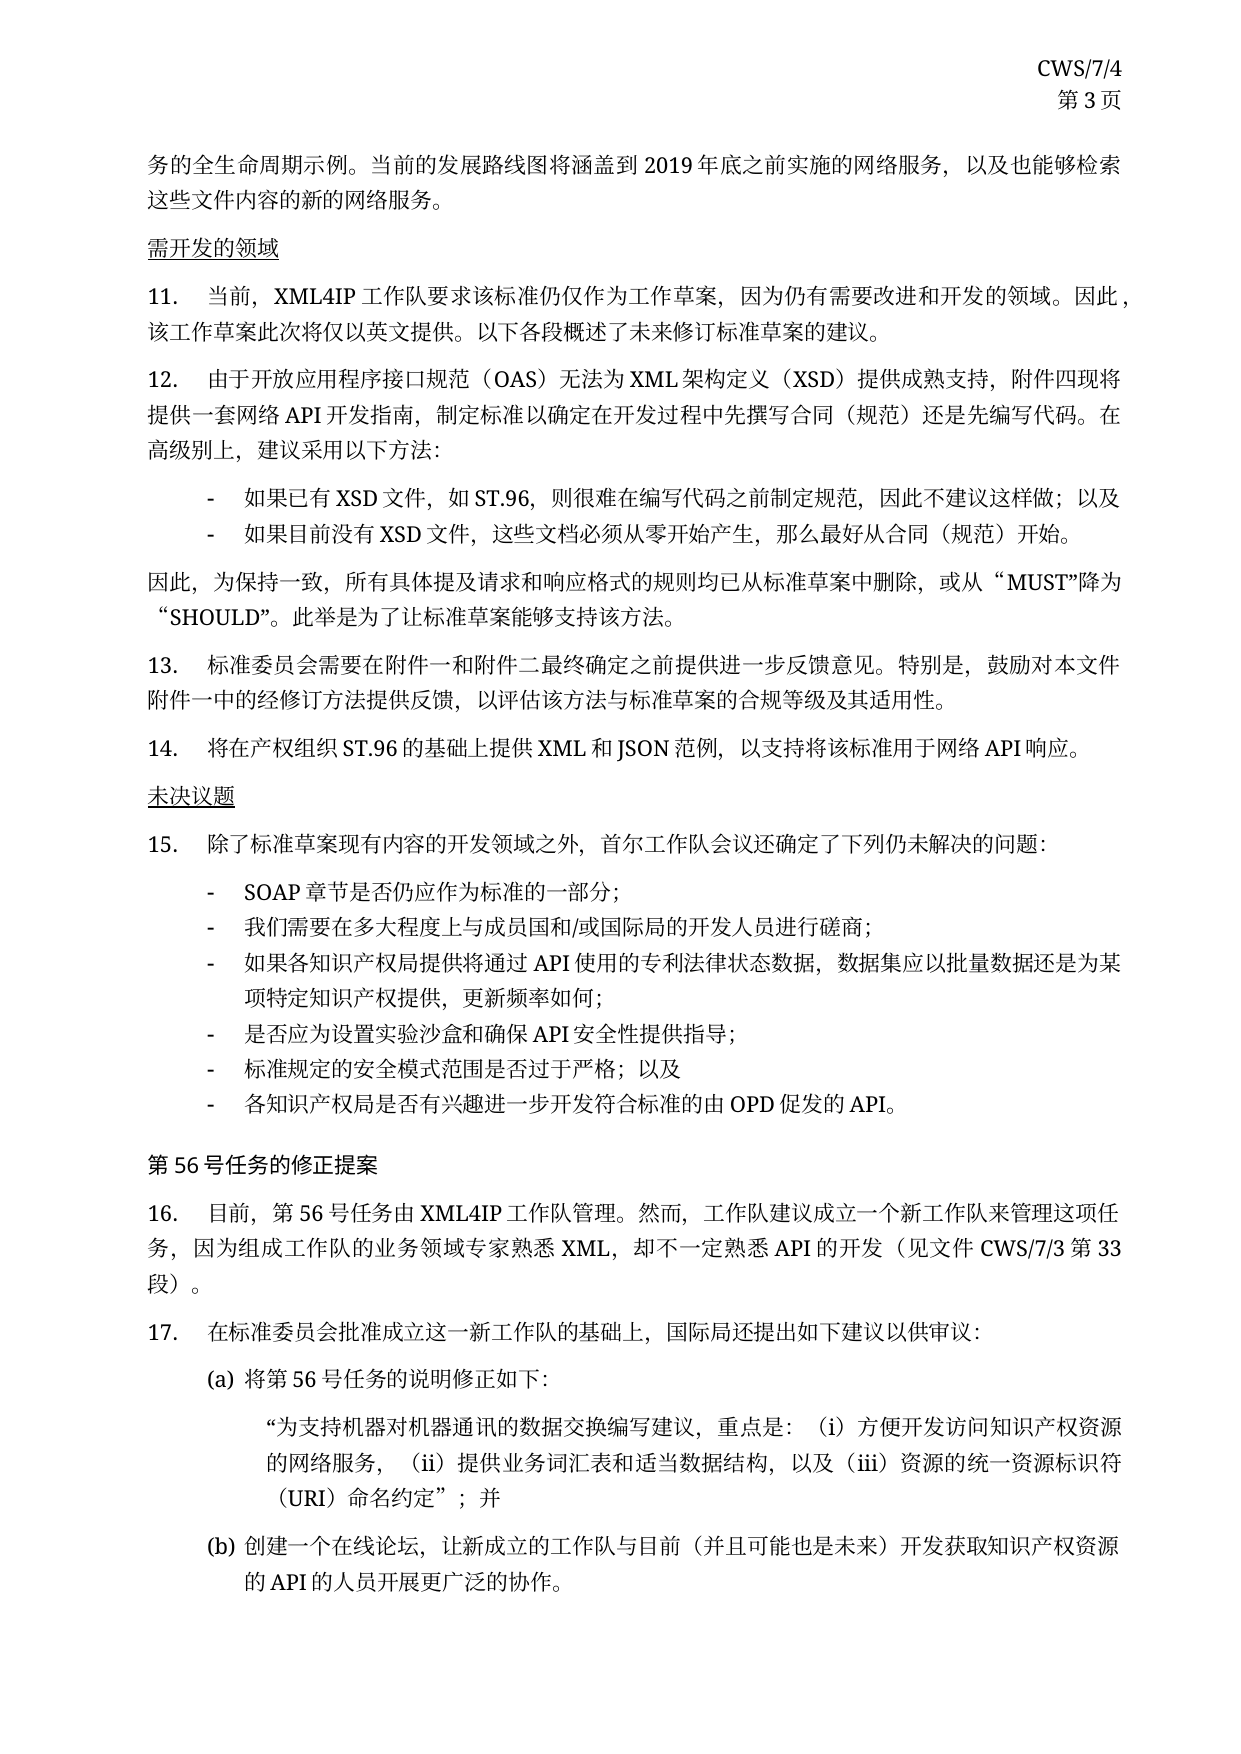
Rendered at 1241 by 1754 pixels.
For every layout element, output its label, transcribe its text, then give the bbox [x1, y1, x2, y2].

list 如果目前没有XSD文件，这些文档必须从零开始产生，那么最好从合同（规范）开始。 [207, 513, 1122, 548]
text . 除了标准草案现有内容的开发领域之外，首尔工作队会议还确定了下列仍未解决的问题： [148, 823, 1122, 859]
text . 由于开放应用程序接口规范（OAS）无法为XML架构定义（XSD）提供成熟支持，附件四现将提供一套网络API开发指南，制定标准以确定在开发过程中先撰写合同（规范）还是先编写代码。在高级别上，建议采用以下方法： [148, 359, 1122, 465]
list 如果各知识产权局提供将通过API使用的专利法律状态数据，数据集应以批量数据还是为某项特定知识产权提供，更新频率如何； [207, 942, 1122, 1013]
list 标准规定的安全模式范围是否过于严格；以及 [207, 1048, 1122, 1084]
subtitle 第56号任务的修正提案 [148, 1144, 1122, 1180]
text . 将在产权组织ST.96的基础上提供XML和JSON范例，以支持将该标准用于网络API响应。 [148, 728, 1122, 763]
text “为支持机器对机器通讯的数据交换编写建议，重点是：（i）方便开发访问知识产权资源的网络服务，（ii）提供业务词汇表和适当数据结构，以及（iii）资源的统一资源标识符（URI）命名约定”；并 [266, 1407, 1122, 1513]
list 是否应为设置实验沙盒和确保API安全性提供指导； [207, 1013, 1122, 1048]
list SOAP章节是否仍应作为标准的一部分； [207, 871, 1122, 907]
text . 当前，XML4IP工作队要求该标准仍仅作为工作草案，因为仍有需要改进和开发的领域。因此，该工作草案此次将仅以英文提供。以下各段概述了未来修订标准草案的建议。 [148, 276, 1122, 346]
list 将第56号任务的说明修正如下： [207, 1359, 1122, 1394]
list 创建一个在线论坛，让新成立的工作队与目前（并且可能也是未来）开发获取知识产权资源的API的人员开展更广泛的协作。 [207, 1526, 1122, 1596]
text . 目前，第56号任务由XML4IP工作队管理。然而，工作队建议成立一个新工作队来管理这项任务，因为组成工作队的业务领域专家熟悉XML，却不一定熟悉API的开发（见文件CWS/7/3第33段）。 [148, 1192, 1122, 1298]
subtitle 需开发的领域 [148, 228, 1122, 263]
subtitle 未决议题 [148, 776, 1122, 811]
text 因此，为保持一致，所有具体提及请求和响应格式的规则均已从标准草案中删除，或从“MUST”降为“SHOULD”。此举是为了让标准草案能够支持该方法。 [148, 561, 1122, 632]
list 各知识产权局是否有兴趣进一步开发符合标准的由OPD促发的API。 [207, 1084, 1122, 1119]
text . 标准委员会需要在附件一和附件二最终确定之前提供进一步反馈意见。特别是，鼓励对本文件附件一中的经修订方法提供反馈，以评估该方法与标准草案的合规等级及其适用性。 [148, 644, 1122, 715]
list 我们需要在多大程度上与成员国和/或国际局的开发人员进行磋商； [207, 907, 1122, 942]
text . 在标准委员会批准成立这一新工作队的基础上，国际局还提出如下建议以供审议： [148, 1311, 1122, 1346]
list 如果已有XSD文件，如ST.96，则很难在编写代码之前制定规范，因此不建议这样做；以及 [207, 478, 1122, 513]
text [148, 144, 1122, 215]
